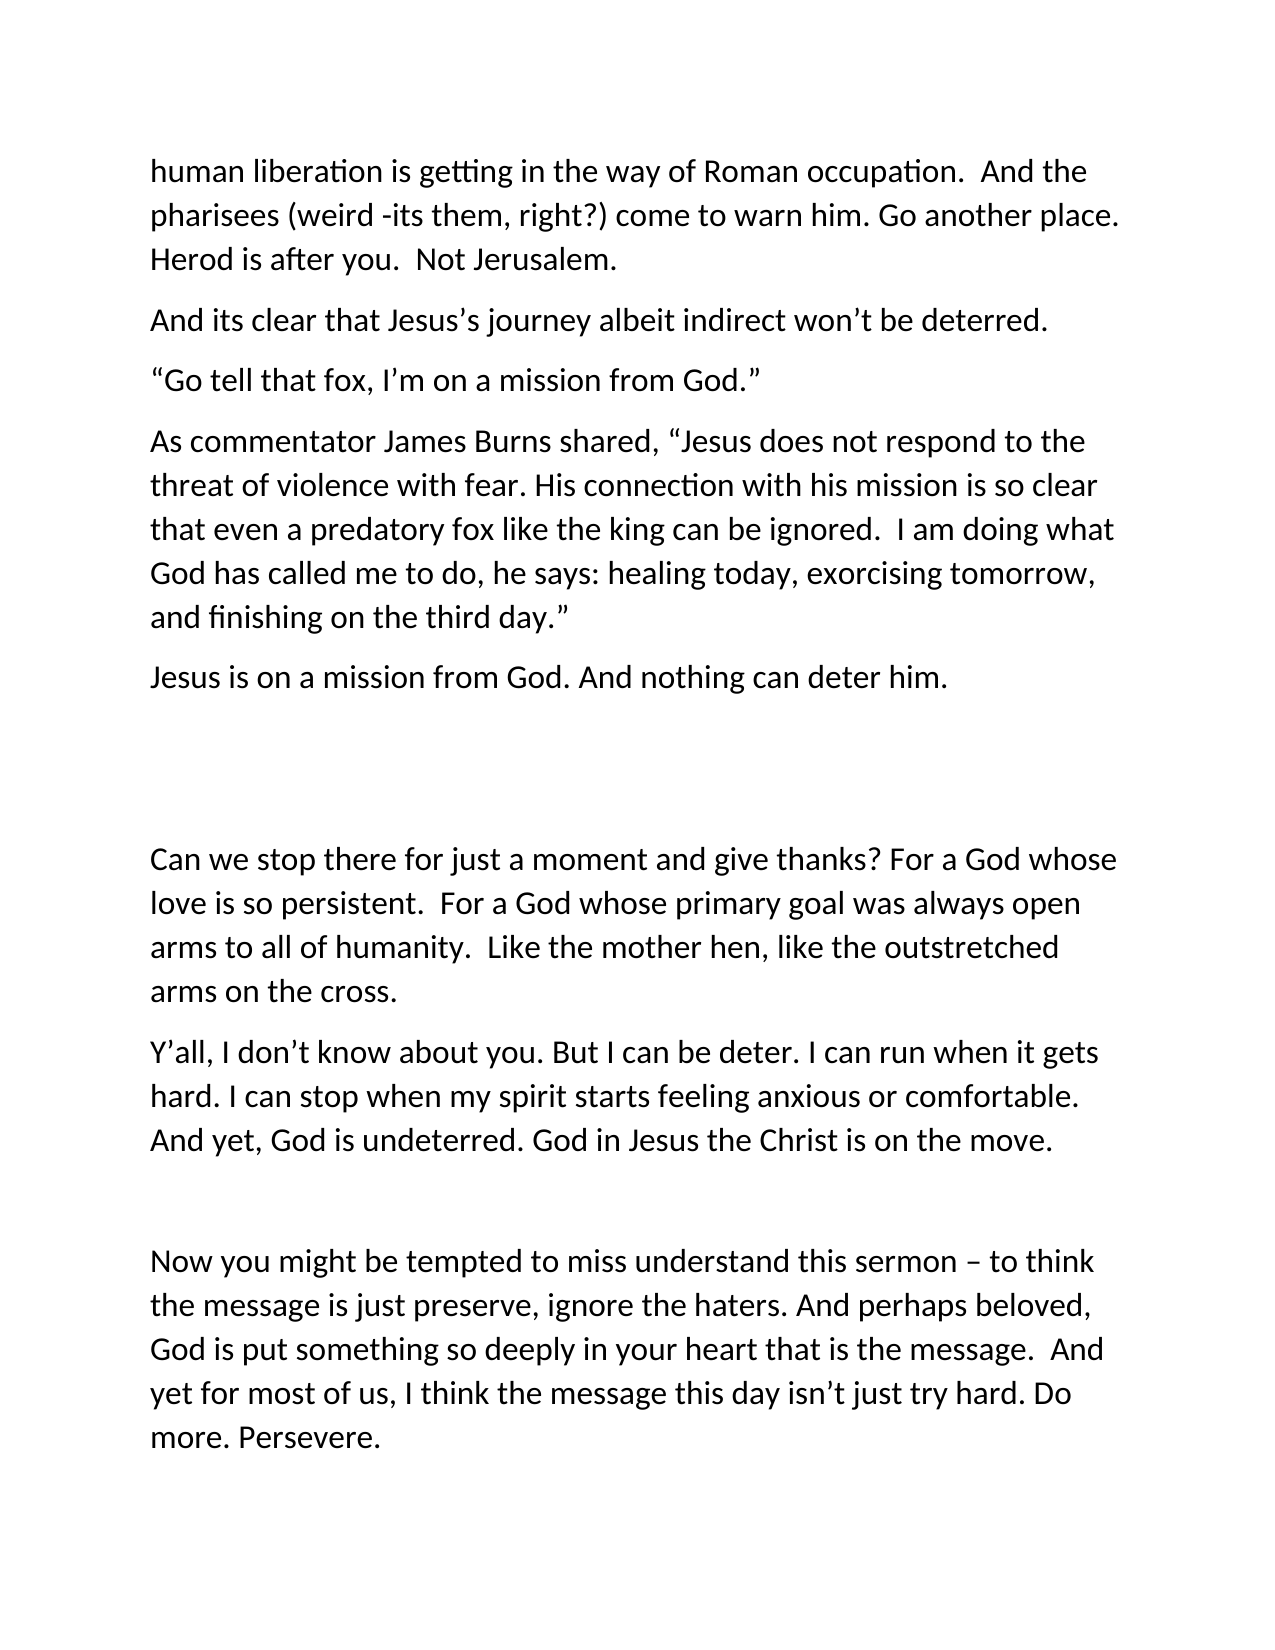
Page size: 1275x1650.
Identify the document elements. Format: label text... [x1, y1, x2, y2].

text “Go tell that fox, I’m on a mission from God.” [150, 359, 1125, 400]
text Y’all, I don’t know about you. But I can be deter. I can run when it gets hard. I can stop when my spirit starts feeling anxious or comfortable. And yet, God is undeterred. God in Jesus the Christ is on the move. [150, 1031, 1125, 1159]
text And its clear that Jesus’s journey albeit indirect won’t be deterred. [150, 298, 1125, 339]
text Can we stop there for just a moment and give thanks? For a God whose love is so persistent. For a God whose primary goal was always open arms to all of humanity. Like the mother hen, like the outstretched arms on the cross. [150, 838, 1125, 1011]
text Now you might be tempted to miss understand this sermon – to think the message is just preserve, ignore the haters. And perhaps beloved, God is put something so deeply in your heart that is the message. And yet for most of us, I think the message this day isn’t just try hard. Do more. Persevere. [150, 1240, 1125, 1456]
text As commentator James Burns shared, “Jesus does not respond to the threat of violence with fear. His connection with his mission is so clear that even a predatory fox like the king can be ignored. I am doing what God has called me to do, he says: healing today, exorcising tomorrow, and finishing on the third day.” [150, 420, 1125, 636]
text Jesus is on a mission from God. And nothing can deter him. [150, 656, 1125, 697]
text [150, 150, 1125, 279]
